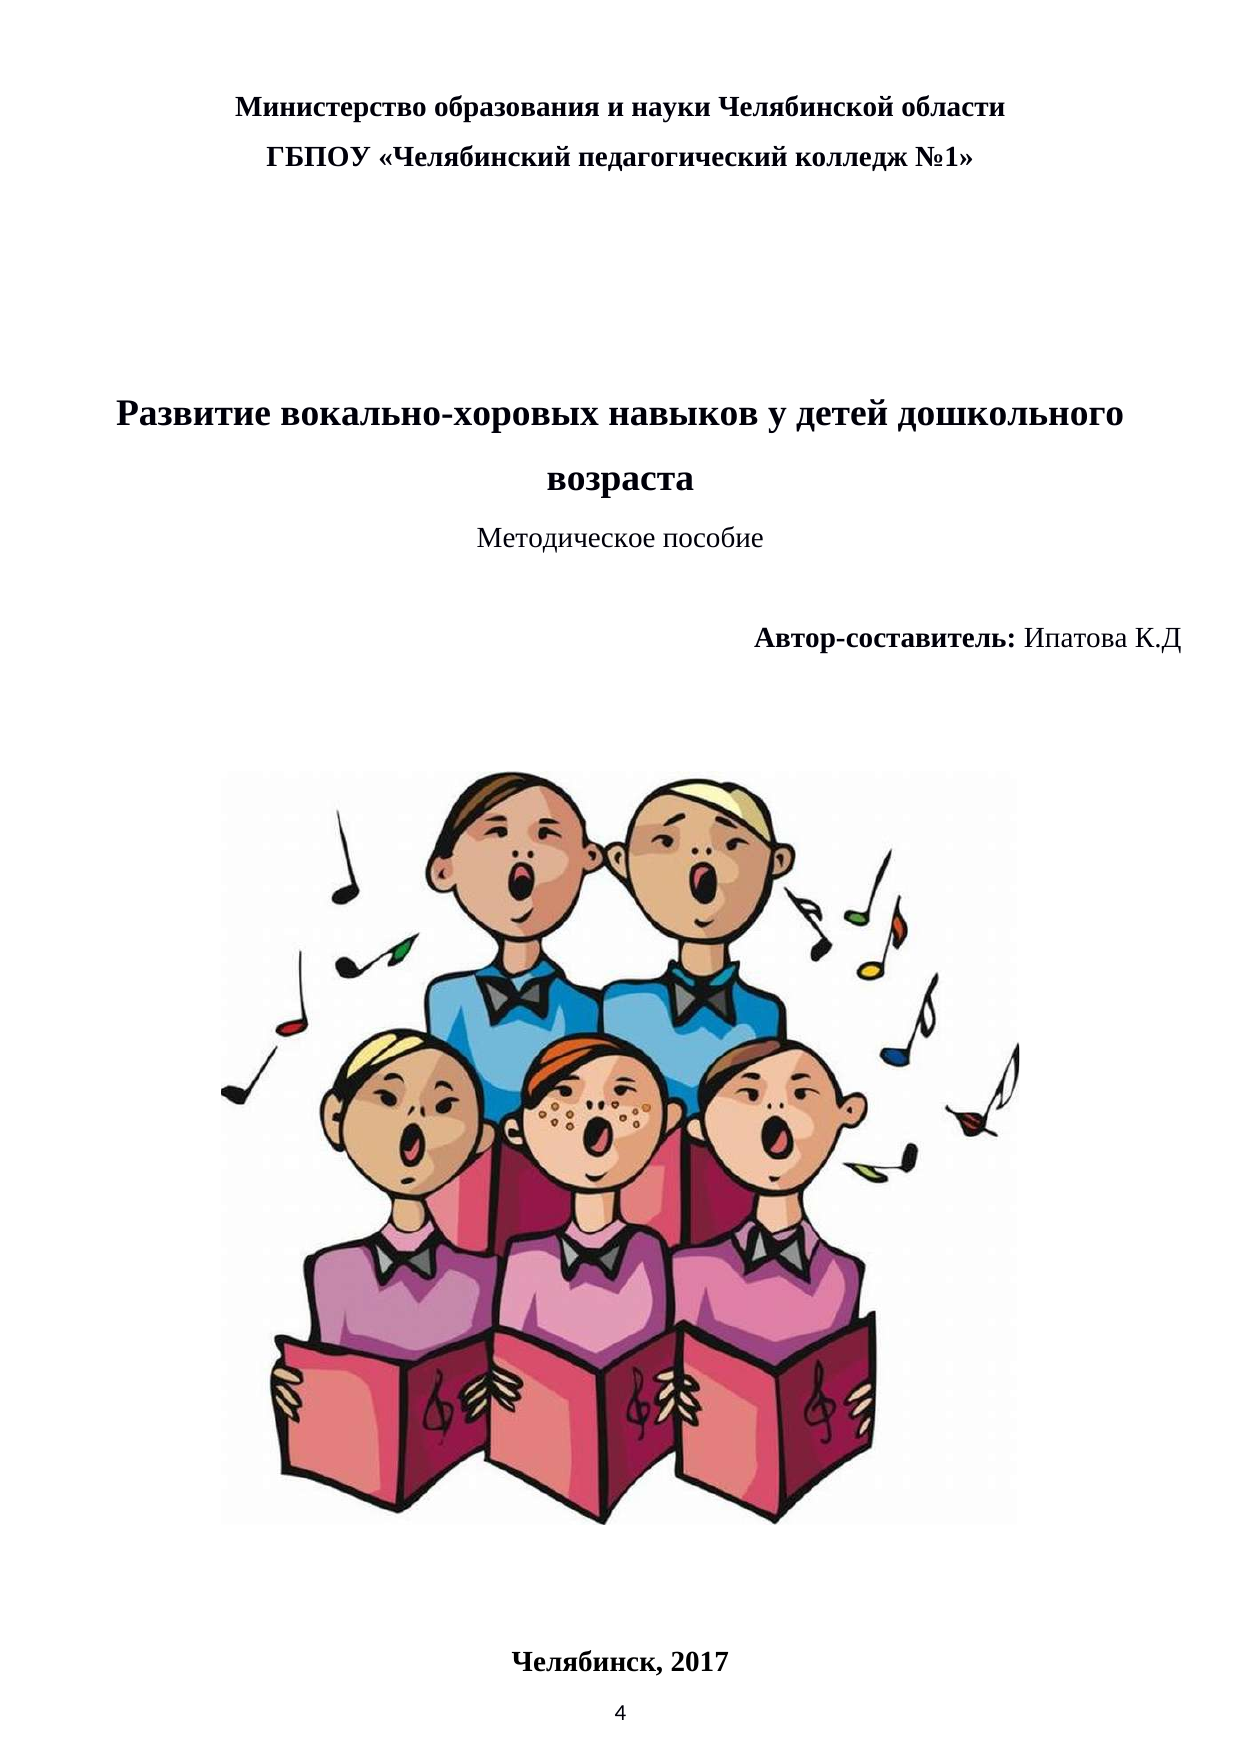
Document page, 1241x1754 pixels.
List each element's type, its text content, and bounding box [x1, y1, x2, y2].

text Развитие вокально-хоровых навыков у детей дошкольного возраста [59, 391, 1181, 498]
text Министерство образования и науки Челябинской области [59, 89, 1181, 122]
text Челябинск, 2017 [59, 1644, 1181, 1678]
text Автор-составитель: Ипатова К.Д [59, 621, 1181, 654]
picture [221, 771, 1020, 1525]
text ГБПОУ «Челябинский педагогический колледж №1» [59, 139, 1181, 172]
text Методическое пособие [59, 520, 1181, 553]
